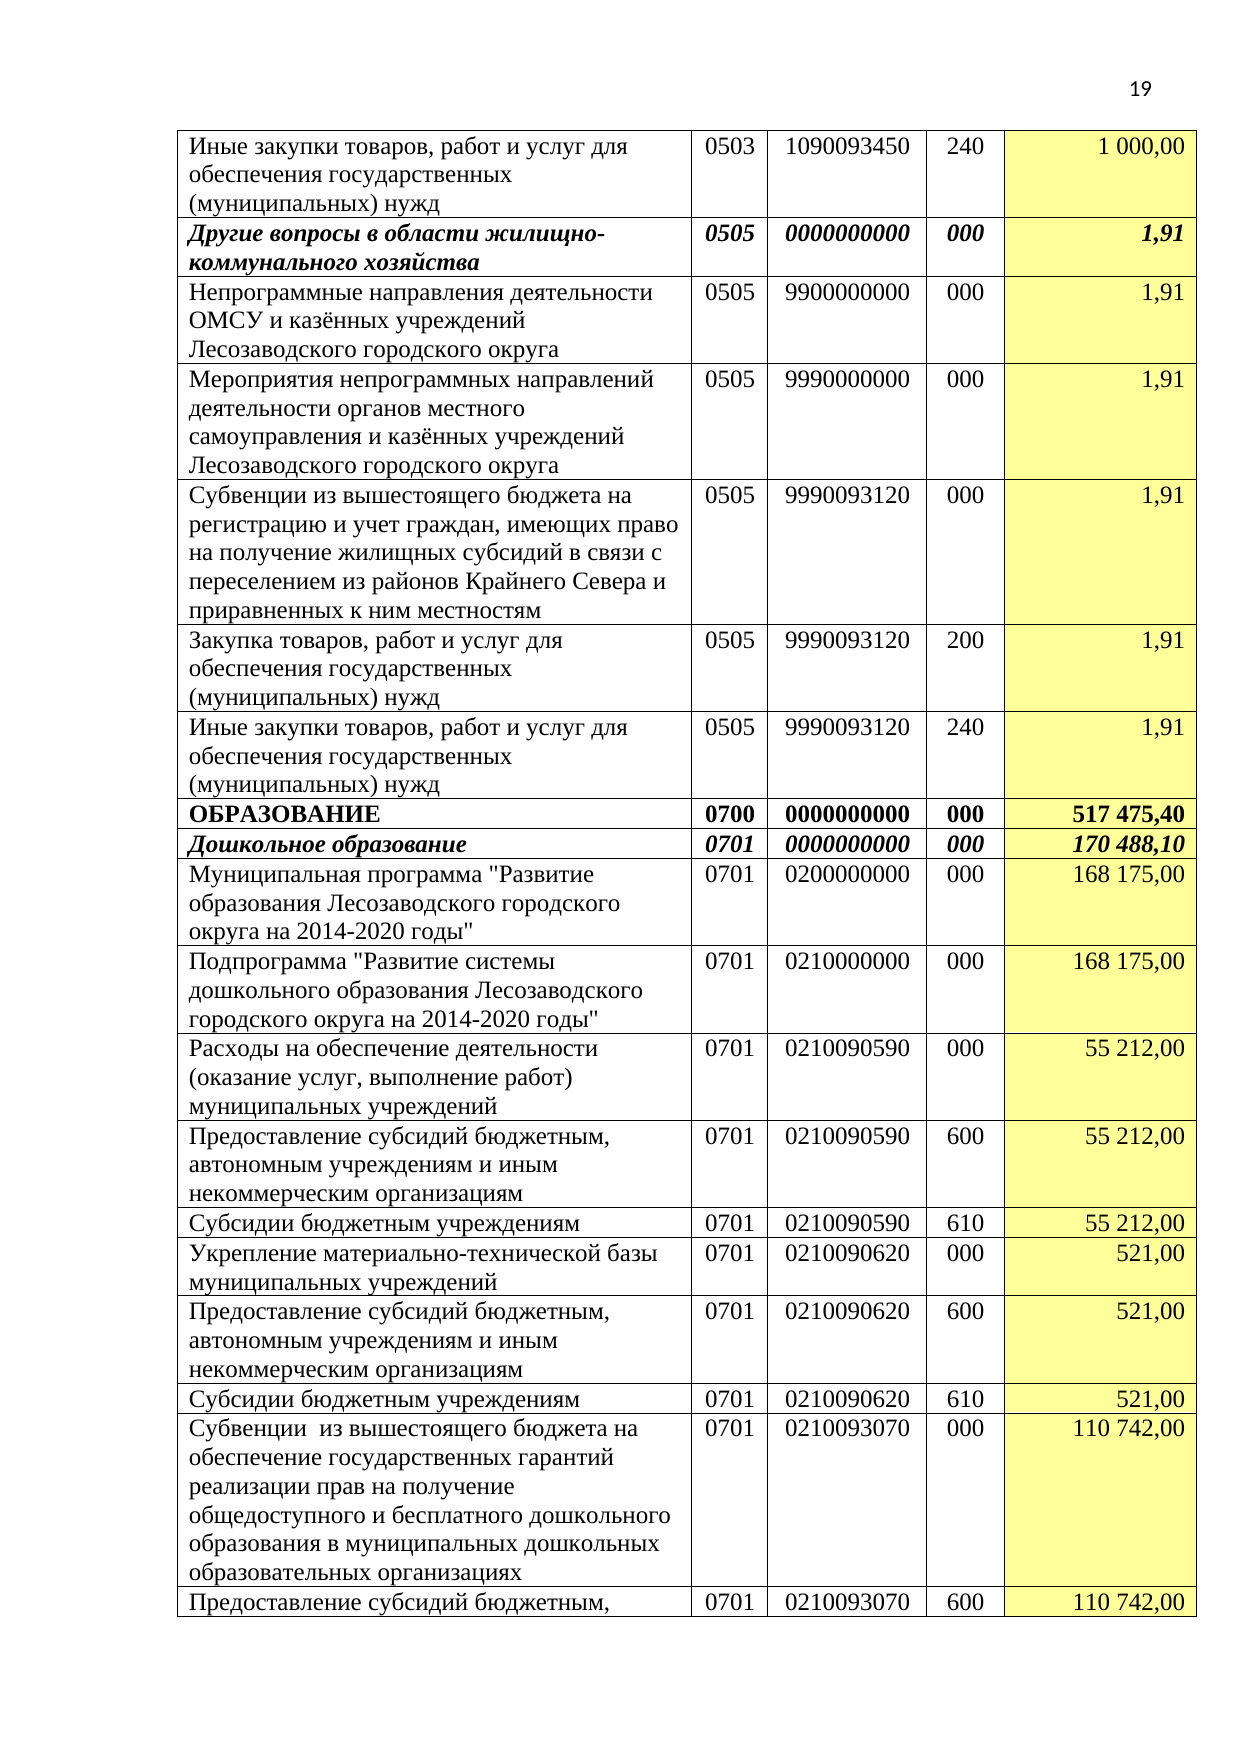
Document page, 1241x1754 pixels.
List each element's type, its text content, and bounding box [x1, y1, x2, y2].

table_cell Другие вопросы в области жилищно-коммунального хозяйства [178, 218, 691, 276]
table_cell 0505 [692, 218, 767, 276]
table_cell Иные закупки товаров, работ и услуг для обеспечения государственных (муниципальных) нужд [178, 712, 691, 798]
table_cell Субсидии бюджетным учреждениям [178, 1208, 691, 1237]
table_cell 000 [927, 1414, 1004, 1586]
table_cell 110 742,00 [1005, 1587, 1196, 1616]
table_cell 0210093070 [768, 1587, 926, 1616]
table_cell 240 [927, 712, 1004, 798]
table_cell Муниципальная программа "Развитие образования Лесозаводского городского округа на 2014-2020 годы" [178, 859, 691, 945]
table_cell Дошкольное образование [178, 829, 691, 858]
table_cell 0701 [692, 829, 767, 858]
table_cell Субвенции из вышестоящего бюджета на обеспечение государственных гарантий реализации прав на получение общедоступного и бесплатного дошкольного образования в муниципальных дошкольных образовательных организациях [178, 1414, 691, 1586]
table_cell 1,91 [1005, 218, 1196, 276]
table_cell 000 [927, 364, 1004, 479]
table_cell 000 [927, 946, 1004, 1032]
table_cell 0210090590 [768, 1121, 926, 1207]
table_cell Подпрограмма "Развитие системы дошкольного образования Лесозаводского городского округа на 2014-2020 годы" [178, 946, 691, 1032]
table_cell 517 475,40 [1005, 799, 1196, 828]
table_cell 0505 [692, 480, 767, 624]
table_cell 110 742,00 [1005, 1414, 1196, 1586]
table_cell 0000000000 [768, 829, 926, 858]
table_cell 0505 [692, 625, 767, 711]
table_cell 1,91 [1005, 712, 1196, 798]
table_cell Расходы на обеспечение деятельности (оказание услуг, выполнение работ) муниципальных учреждений [178, 1034, 691, 1120]
table_cell 0210000000 [768, 946, 926, 1032]
table_cell 0210090590 [768, 1208, 926, 1237]
table_cell Субвенции из вышестоящего бюджета на регистрацию и учет граждан, имеющих право на получение жилищных субсидий в связи с переселением из районов Крайнего Севера и приравненных к ним местностям [178, 480, 691, 624]
table_cell 0701 [692, 1238, 767, 1295]
table_cell 240 [927, 131, 1004, 217]
table_cell 9990000000 [768, 364, 926, 479]
table_cell 0701 [692, 1414, 767, 1586]
table_cell 000 [927, 480, 1004, 624]
table_cell 0505 [692, 364, 767, 479]
table_cell 600 [927, 1587, 1004, 1616]
table_cell 600 [927, 1121, 1004, 1207]
table_cell 1,91 [1005, 480, 1196, 624]
table_cell 0210090620 [768, 1384, 926, 1412]
table_cell 0701 [692, 859, 767, 945]
table_cell 000 [927, 799, 1004, 828]
table_cell 168 175,00 [1005, 946, 1196, 1032]
table_cell 000 [927, 859, 1004, 945]
table_cell 521,00 [1005, 1296, 1196, 1383]
table_cell 610 [927, 1384, 1004, 1412]
table_cell Предоставление субсидий бюджетным, автономным учреждениям и иным некоммерческим организациям [178, 1296, 691, 1383]
table_cell 9990093120 [768, 480, 926, 624]
table_cell 0505 [692, 712, 767, 798]
table_cell 000 [927, 277, 1004, 363]
table_cell 0210090620 [768, 1296, 926, 1383]
table_cell 0701 [692, 1384, 767, 1412]
table_cell 9900000000 [768, 277, 926, 363]
table_cell 610 [927, 1208, 1004, 1237]
table_cell 1,91 [1005, 625, 1196, 711]
table_cell 000 [927, 829, 1004, 858]
table_cell 0701 [692, 946, 767, 1032]
table_cell 200 [927, 625, 1004, 711]
table_cell 0000000000 [768, 799, 926, 828]
table_cell 9990093120 [768, 712, 926, 798]
table_cell 55 212,00 [1005, 1034, 1196, 1120]
table_cell Укрепление материально-технической базы муниципальных учреждений [178, 1238, 691, 1295]
table_cell ОБРАЗОВАНИЕ [178, 799, 691, 828]
table_cell Закупка товаров, работ и услуг для обеспечения государственных (муниципальных) нужд [178, 625, 691, 711]
table_cell 000 [927, 1034, 1004, 1120]
table_cell Предоставление субсидий бюджетным, автономным учреждениям и иным некоммерческим организациям [178, 1121, 691, 1207]
table_cell 0701 [692, 1208, 767, 1237]
table_cell Непрограммные направления деятельности ОМСУ и казённых учреждений Лесозаводского городского округа [178, 277, 691, 363]
table_cell 1,91 [1005, 277, 1196, 363]
table_cell 0210090620 [768, 1238, 926, 1295]
table_cell 170 488,10 [1005, 829, 1196, 858]
table_cell 1090093450 [768, 131, 926, 217]
table_cell 0503 [692, 131, 767, 217]
table_cell 0701 [692, 1034, 767, 1120]
table_cell Мероприятия непрограммных направлений деятельности органов местного самоуправления и казённых учреждений Лесозаводского городского округа [178, 364, 691, 479]
table_cell 0701 [692, 1587, 767, 1616]
table_cell 000 [927, 218, 1004, 276]
table_cell 000 [927, 1238, 1004, 1295]
table_cell 1 000,00 [1005, 131, 1196, 217]
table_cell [178, 1587, 691, 1616]
table_cell 55 212,00 [1005, 1121, 1196, 1207]
table_cell 0700 [692, 799, 767, 828]
table_cell 0200000000 [768, 859, 926, 945]
table_cell 0701 [692, 1296, 767, 1383]
table_cell 55 212,00 [1005, 1208, 1196, 1237]
table_cell 1,91 [1005, 364, 1196, 479]
table_cell Иные закупки товаров, работ и услуг для обеспечения государственных (муниципальных) нужд [178, 131, 691, 217]
table_cell 600 [927, 1296, 1004, 1383]
table_cell 0505 [692, 277, 767, 363]
table_cell 0210090590 [768, 1034, 926, 1120]
table_cell 168 175,00 [1005, 859, 1196, 945]
table_cell Субсидии бюджетным учреждениям [178, 1384, 691, 1412]
table_cell 521,00 [1005, 1238, 1196, 1295]
table_cell 521,00 [1005, 1384, 1196, 1412]
table_cell 9990093120 [768, 625, 926, 711]
table_cell 0000000000 [768, 218, 926, 276]
table_cell 0210093070 [768, 1414, 926, 1586]
table_cell 0701 [692, 1121, 767, 1207]
